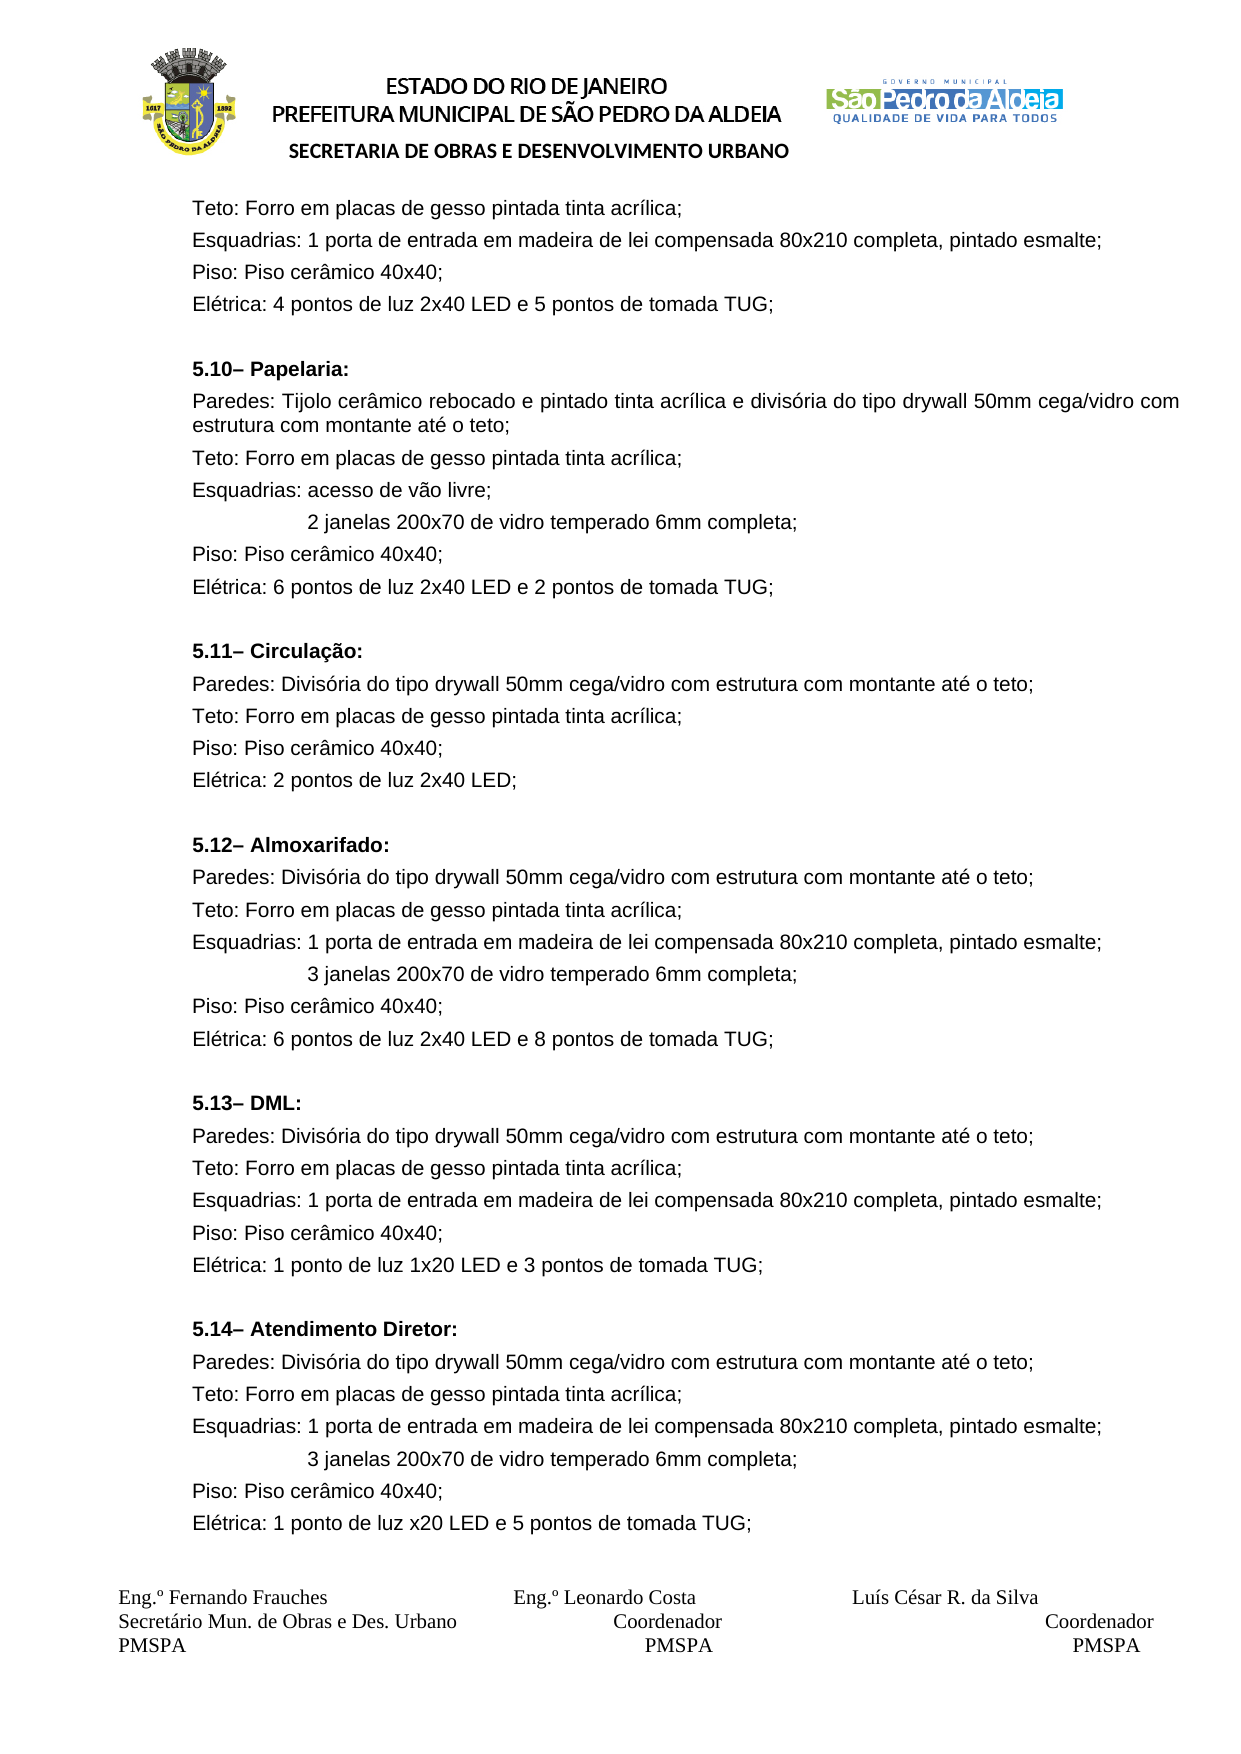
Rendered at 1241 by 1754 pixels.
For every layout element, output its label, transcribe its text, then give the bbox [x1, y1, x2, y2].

text Elétrica: 4 pontos de luz 2x40 LED e 5 pontos de tomada TUG; [192, 292, 1181, 316]
text 5.14– Atendimento Diretor: [192, 1317, 1181, 1341]
text Paredes: Divisória do tipo drywall 50mm cega/vidro com estrutura com montante até o teto; [118, 671, 1181, 695]
text Teto: Forro em placas de gesso pintada tinta acrílica; [118, 445, 1181, 469]
text Paredes: Divisória do tipo drywall 50mm cega/vidro com estrutura com montante até o teto; [118, 865, 1181, 889]
text Esquadrias: 1 porta de entrada em madeira de lei compensada 80x210 completa, pintado esmalte; [118, 1414, 1181, 1438]
text Piso: Piso cerâmico 40x40; [118, 1220, 1181, 1244]
text Elétrica: 1 ponto de luz x20 LED e 5 pontos de tomada TUG; [192, 1511, 1181, 1535]
text 5.12– Almoxarifado: [192, 833, 1181, 857]
text Teto: Forro em placas de gesso pintada tinta acrílica; [118, 1156, 1181, 1180]
text Paredes: Divisória do tipo drywall 50mm cega/vidro com estrutura com montante até o teto; [118, 1123, 1181, 1147]
text Elétrica: 2 pontos de luz 2x40 LED; [192, 768, 1181, 792]
text 5.13– DML: [192, 1091, 1181, 1115]
text 2 janelas 200x70 de vidro temperado 6mm completa; [118, 510, 1181, 534]
text Esquadrias: 1 porta de entrada em madeira de lei compensada 80x210 completa, pintado esmalte; [118, 228, 1181, 252]
text Elétrica: 6 pontos de luz 2x40 LED e 2 pontos de tomada TUG; [192, 574, 1181, 598]
text 3 janelas 200x70 de vidro temperado 6mm completa; [118, 1446, 1181, 1470]
text Piso: Piso cerâmico 40x40; [118, 1479, 1181, 1503]
text Teto: Forro em placas de gesso pintada tinta acrílica; [118, 897, 1181, 921]
text Teto: Forro em placas de gesso pintada tinta acrílica; [118, 195, 1181, 219]
text 5.10– Papelaria: [192, 357, 1181, 381]
text Piso: Piso cerâmico 40x40; [118, 736, 1181, 760]
text Esquadrias: acesso de vão livre; [118, 478, 1181, 502]
text Piso: Piso cerâmico 40x40; [118, 260, 1181, 284]
text Esquadrias: 1 porta de entrada em madeira de lei compensada 80x210 completa, pintado esmalte; [118, 1188, 1181, 1212]
picture [118, 31, 1087, 171]
text Piso: Piso cerâmico 40x40; [118, 994, 1181, 1018]
text Paredes: Divisória do tipo drywall 50mm cega/vidro com estrutura com montante até o teto; [118, 1349, 1181, 1373]
text Elétrica: 6 pontos de luz 2x40 LED e 8 pontos de tomada TUG; [192, 1027, 1181, 1051]
text Teto: Forro em placas de gesso pintada tinta acrílica; [118, 704, 1181, 728]
text 5.11– Circulação: [192, 639, 1181, 663]
text Paredes: Tijolo cerâmico rebocado e pintado tinta acrílica e divisória do tipo drywall 50mm cega/vidro com estrutura com montante até o teto; [192, 389, 1181, 437]
text 3 janelas 200x70 de vidro temperado 6mm completa; [118, 962, 1181, 986]
text Teto: Forro em placas de gesso pintada tinta acrílica; [118, 1382, 1181, 1406]
text Elétrica: 1 ponto de luz 1x20 LED e 3 pontos de tomada TUG; [192, 1253, 1181, 1277]
text Esquadrias: 1 porta de entrada em madeira de lei compensada 80x210 completa, pintado esmalte; [118, 930, 1181, 954]
text Piso: Piso cerâmico 40x40; [118, 542, 1181, 566]
